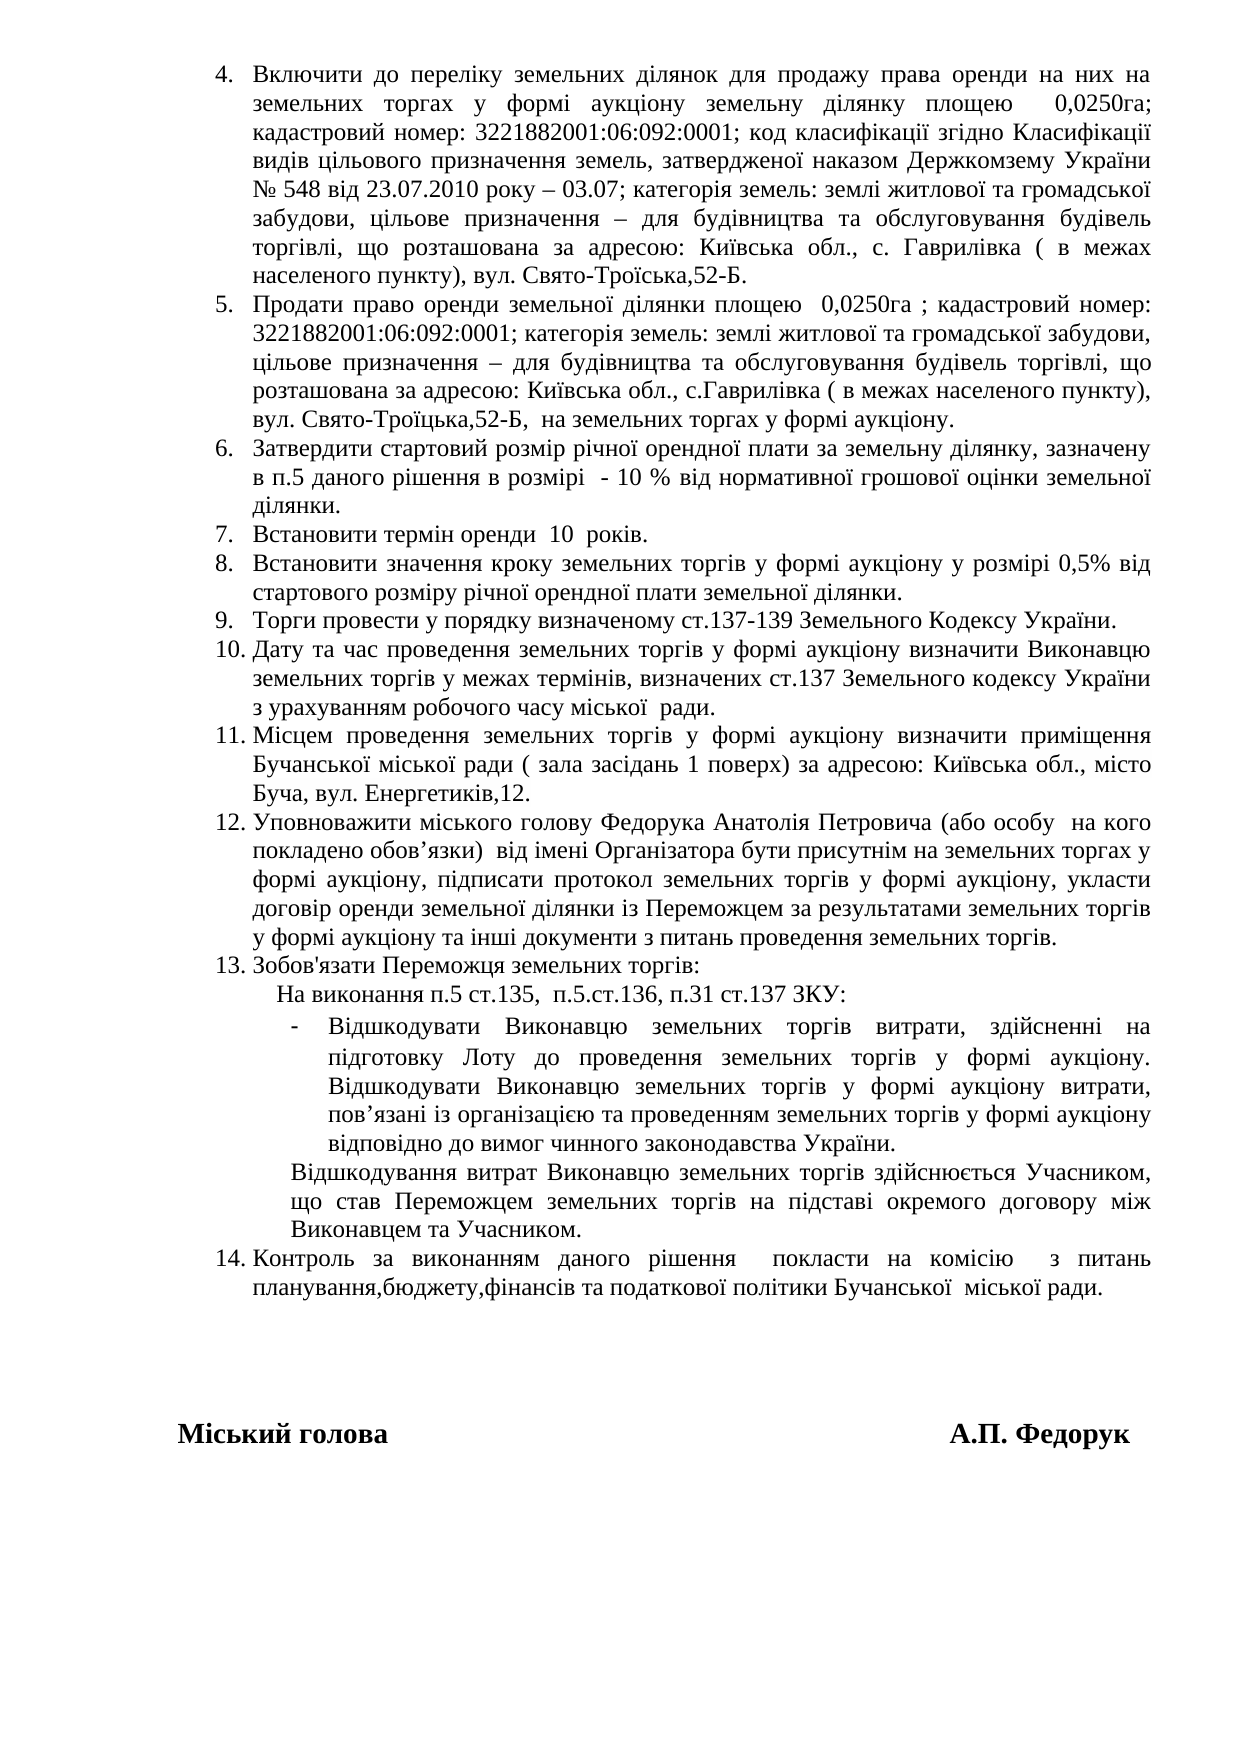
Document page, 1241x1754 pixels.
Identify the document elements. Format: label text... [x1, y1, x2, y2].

list Затвердити стартовий розмір річної орендної плати за земельну ділянку, зазначену в п.5 даного рішення в розмірі - 10 % від нормативної грошової оцінки земельної ділянки. [215, 433, 1152, 519]
list Уповноважити міського голову Федорука Анатолія Петровича (або особу на кого покладено обов’язки) від імені Організатора бути присутнім на земельних торгах у формі аукціону, підписати протокол земельних торгів у формі аукціону, укласти договір оренди земельної ділянки із Переможцем за результатами земельних торгів у формі аукціону та інші документи з питань проведення земельних торгів. [215, 807, 1152, 950]
list Включити до переліку земельних ділянок для продажу права оренди на них на земельних торгах у формі аукціону земельну ділянку площею 0,0250га; кадастровий номер: 3221882001:06:092:0001; код класифікації згідно Класифікації видів цільового призначення земель, затвердженої наказом Держкомзему України № 548 від 23.07.2010 року – 03.07; категорія земель: землі житлової та громадської забудови, цільове призначення – для будівництва та обслуговування будівель торгівлі, що розташована за адресою: Київська обл., с. Гаврилівка ( в межах населеного пункту), вул. Свято-Троїська,52-Б. [215, 59, 1152, 289]
list Контроль за виконанням даного рішення покласти на комісію з питань планування,бюджету,фінансів та податкової політики Бучанської міської ради. [215, 1243, 1152, 1301]
list Продати право оренди земельної ділянки площею 0,0250га ; кадастровий номер: 3221882001:06:092:0001; категорія земель: землі житлової та громадської забудови, цільове призначення – для будівництва та обслуговування будівель торгівлі, що розташована за адресою: Київська обл., с.Гаврилівка ( в межах населеного пункту), вул. Свято-Троїцька,52-Б, на земельних торгах у формі аукціону. [215, 289, 1152, 433]
text На виконання п.5 ст.135, п.5.ст.136, п.31 ст.137 ЗКУ: [215, 979, 1152, 1008]
list Дату та час проведення земельних торгів у формі аукціону визначити Виконавцю земельних торгів у межах термінів, визначених ст.137 Земельного кодексу України з урахуванням робочого часу міської ради. [215, 634, 1152, 720]
text Відшкодування витрат Виконавцю земельних торгів здійснюється Учасником, що став Переможцем земельних торгів на підставі окремого договору між Виконавцем та Учасником. [290, 1157, 1152, 1243]
list Встановити термін оренди 10 років. [215, 519, 1152, 548]
list Встановити значення кроку земельних торгів у формі аукціону у розмірі 0,5% від стартового розміру річної орендної плати земельної ділянки. [215, 548, 1152, 605]
list Торги провести у порядку визначеному ст.137-139 Земельного Кодексу України. [215, 605, 1152, 634]
list Відшкодувати Виконавцю земельних торгів витрати, здійсненні на підготовку Лоту до проведення земельних торгів у формі аукціону. Відшкодувати Виконавцю земельних торгів у формі аукціону витрати, пов’язані із організацією та проведенням земельних торгів у формі аукціону відповідно до вимог чинного законодавства України. [290, 1008, 1152, 1157]
list Зобов'язати Переможця земельних торгів: [215, 950, 1152, 979]
list Місцем проведення земельних торгів у формі аукціону визначити приміщення Бучанської міської ради ( зала засідань 1 поверх) за адресою: Київська обл., місто Буча, вул. Енергетиків,12. [215, 720, 1152, 807]
text Міський голова А.П. Федорук [177, 1416, 1152, 1449]
